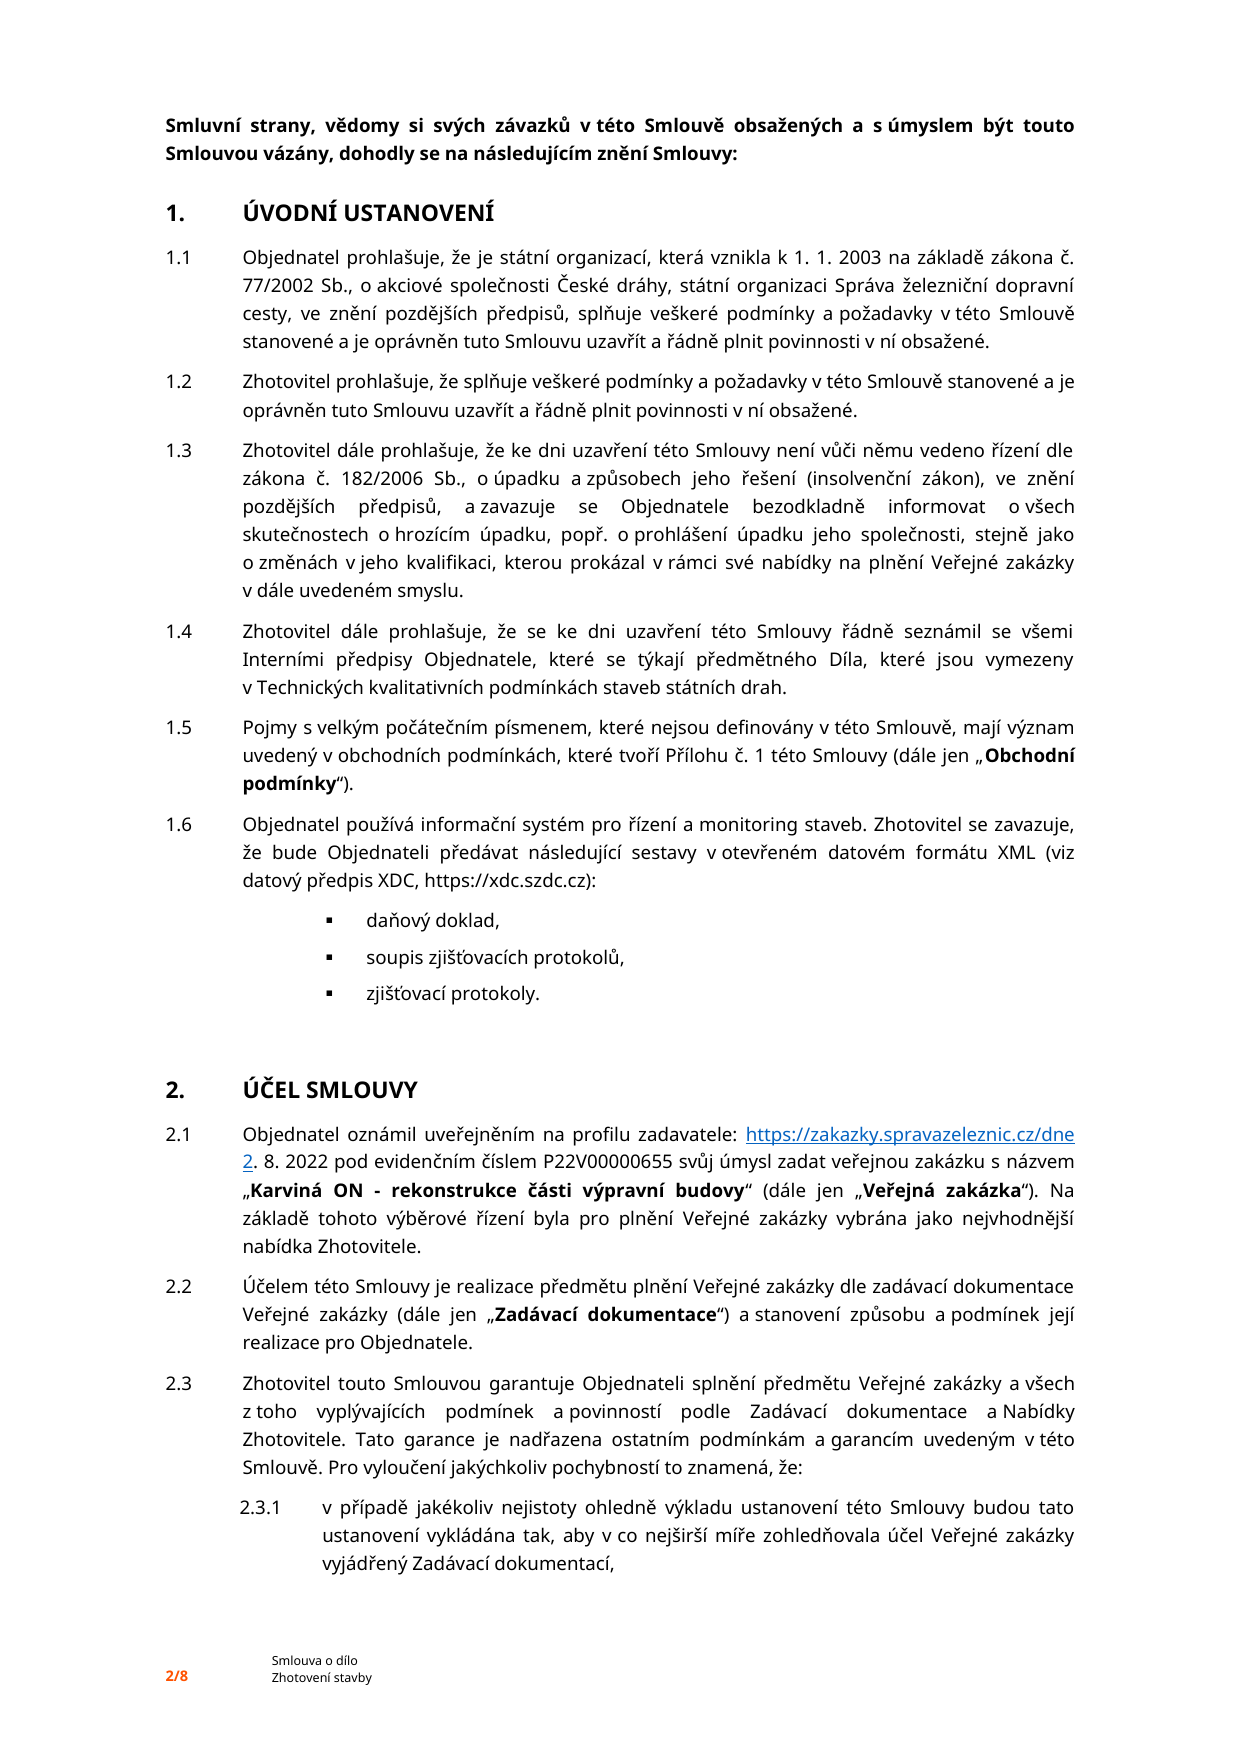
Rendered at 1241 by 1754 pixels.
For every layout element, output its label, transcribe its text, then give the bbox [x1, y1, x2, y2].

text v případě jakékoliv nejistoty ohledně výkladu ustanovení této Smlouvy budou tato ustanovení vykládána tak, aby v co nejširší míře zohledňovala účel Veřejné zakázky vyjádřený Zadávací dokumentací, [239, 1494, 1075, 1576]
text Objednatel prohlašuje, že je státní organizací, která vznikla k 1. 1. 2003 na základě zákona č. 77/2002 Sb., o akciové společnosti České dráhy, státní organizaci Správa železniční dopravní cesty, ve znění pozdějších předpisů, splňuje veškeré podmínky a požadavky v této Smlouvě stanovené a je oprávněn tuto Smlouvu uzavřít a řádně plnit povinnosti v ní obsažené. [165, 244, 1075, 354]
text ÚVODNÍ USTANOVENÍ [165, 197, 1075, 229]
text Zhotovitel touto Smlouvou garantuje Objednateli splnění předmětu Veřejné zakázky a všech z toho vyplývajících podmínek a povinností podle Zadávací dokumentace a Nabídky Zhotovitele. Tato garance je nadřazena ostatním podmínkám a garancím uvedeným v této Smlouvě. Pro vyloučení jakýchkoliv pochybností to znamená, že: [165, 1370, 1075, 1479]
text soupis zjišťovacích protokolů, [325, 944, 1075, 969]
text zjišťovací protokoly. [325, 980, 1075, 1006]
text Zhotovitel dále prohlašuje, že ke dni uzavření této Smlouvy není vůči němu vedeno řízení dle zákona č. 182/2006 Sb., o úpadku a způsobech jeho řešení (insolvenční zákon), ve znění pozdějších předpisů, a zavazuje se Objednatele bezodkladně informovat o všech skutečnostech o hrozícím úpadku, popř. o prohlášení úpadku jeho společnosti, stejně jako o změnách v jeho kvalifikaci, kterou prokázal v rámci své nabídky na plnění Veřejné zakázky v dále uvedeném smyslu. [165, 437, 1075, 603]
text daňový doklad, [325, 908, 1075, 933]
text Smluvní strany, vědomy si svých závazků v této Smlouvě obsažených a s úmyslem být touto Smlouvou vázány, dohodly se na následujícím znění Smlouvy: [165, 112, 1075, 166]
text Zhotovitel prohlašuje, že splňuje veškeré podmínky a požadavky v této Smlouvě stanovené a je oprávněn tuto Smlouvu uzavřít a řádně plnit povinnosti v ní obsažené. [165, 369, 1075, 422]
text ÚČEL SMLOUVY [165, 1074, 1075, 1105]
text Objednatel oznámil uveřejněním na profilu zadavatele: https://zakazky.spravazeleznic.cz/dne 2. 8. 2022 pod evidenčním číslem P22V00000655 svůj úmysl zadat veřejnou zakázku s názvem „Karviná ON - rekonstrukce části výpravní budovy“ (dále jen „Veřejná zakázka“). Na základě tohoto výběrové řízení byla pro plnění Veřejné zakázky vybrána jako nejvhodnější nabídka Zhotovitele. [165, 1121, 1075, 1258]
text Zhotovitel dále prohlašuje, že se ke dni uzavření této Smlouvy řádně seznámil se všemi Interními předpisy Objednatele, které se týkají předmětného Díla, které jsou vymezeny v Technických kvalitativních podmínkách staveb státních drah. [165, 618, 1075, 699]
text Pojmy s velkým počátečním písmenem, které nejsou definovány v této Smlouvě, mají význam uvedený v obchodních podmínkách, které tvoří Přílohu č. 1 této Smlouvy (dále jen „Obchodní podmínky“). [165, 714, 1075, 796]
text Účelem této Smlouvy je realizace předmětu plnění Veřejné zakázky dle zadávací dokumentace Veřejné zakázky (dále jen „Zadávací dokumentace“) a stanovení způsobu a podmínek její realizace pro Objednatele. [165, 1273, 1075, 1355]
text Objednatel používá informační systém pro řízení a monitoring staveb. Zhotovitel se zavazuje, že bude Objednateli předávat následující sestavy v otevřeném datovém formátu XML (viz datový předpis XDC, https://xdc.szdc.cz): [165, 811, 1075, 893]
